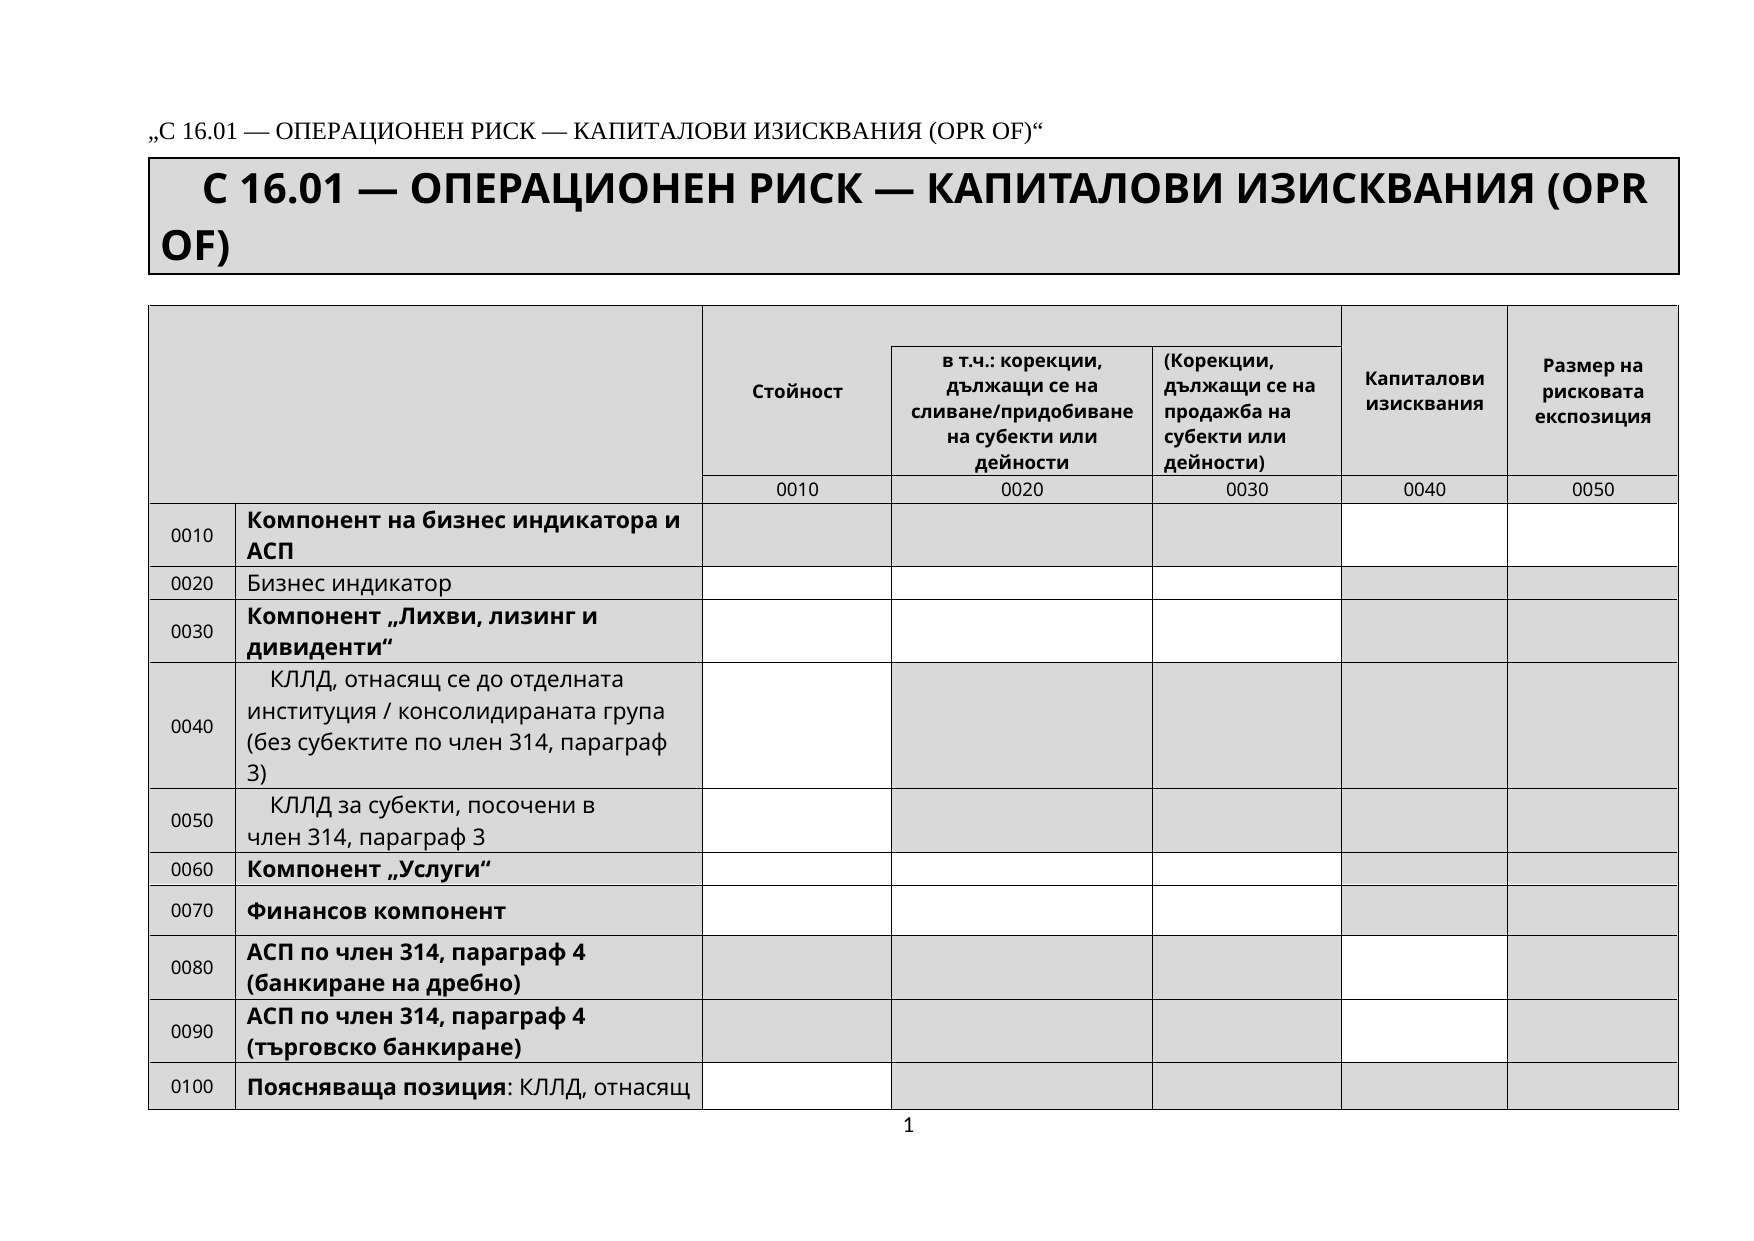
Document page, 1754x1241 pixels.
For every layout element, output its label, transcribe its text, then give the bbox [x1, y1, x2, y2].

table_cell [1342, 886, 1507, 935]
table_cell 0080 [149, 935, 235, 999]
table_cell [892, 275, 1153, 305]
table_cell [1153, 886, 1341, 935]
list „C 16.01 — ОПЕРАЦИОНЕН РИСК — КАПИТАЛОВИ ИЗИСКВАНИЯ (OPR OF)“ [148, 116, 1668, 145]
table_cell [703, 1000, 891, 1062]
table_cell [892, 853, 1152, 884]
table_cell [235, 275, 703, 305]
table_cell [1153, 1000, 1341, 1062]
table_cell Финансов компонент [236, 886, 702, 935]
table_cell [1153, 567, 1341, 599]
table_cell АСП по член 314, параграф 4 (банкиране на дребно) [236, 936, 702, 999]
table_cell [892, 306, 1153, 346]
table_cell [892, 936, 1152, 999]
table_cell [1342, 275, 1508, 305]
table_cell [1342, 663, 1507, 788]
table_cell [1153, 306, 1341, 346]
table_cell [892, 789, 1152, 852]
table_cell [1508, 503, 1678, 566]
table_cell Капиталови изисквания [1342, 306, 1507, 475]
table_cell [1153, 504, 1341, 566]
table_cell [1508, 662, 1678, 788]
table_cell [703, 936, 891, 999]
table_cell 0010 [149, 503, 235, 566]
table_cell (Корекции, дължащи се на продажба на субекти или дейности) [1153, 347, 1341, 475]
table_cell [703, 504, 891, 566]
table_cell 0020 [149, 566, 235, 599]
table_cell [1342, 567, 1507, 599]
table_cell [703, 886, 891, 935]
table_cell [703, 600, 891, 662]
table_cell 0100 [149, 1062, 235, 1109]
table_cell [149, 305, 702, 503]
table_cell [1153, 600, 1341, 662]
table_cell [892, 663, 1152, 788]
table_cell [892, 567, 1152, 599]
table_cell 0030 [1153, 476, 1341, 503]
table_cell [1342, 504, 1507, 566]
table_cell [1153, 789, 1341, 852]
table_cell 0020 [892, 476, 1152, 503]
table_cell Компонент на бизнес индикатора и АСП [236, 504, 702, 566]
table_cell [892, 600, 1152, 662]
table_cell 0010 [703, 476, 891, 503]
table_cell [1508, 566, 1678, 599]
table_cell в т.ч.: корекции, дължащи се на сливане/придобиване на субекти или дейности [892, 347, 1152, 475]
table_cell Размер на рисковата експозиция [1508, 305, 1678, 475]
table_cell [236, 1063, 702, 1109]
table_cell КЛЛД за субекти, посочени в член 314, параграф 3 [236, 789, 702, 852]
table_cell 0030 [149, 599, 235, 662]
table_cell [1153, 853, 1341, 884]
table_cell 0040 [1342, 476, 1507, 503]
table_cell [703, 853, 891, 884]
table_cell [1342, 1000, 1507, 1062]
table_cell 0090 [149, 999, 235, 1062]
table_cell АСП по член 314, параграф 4 (търговско банкиране) [236, 1000, 702, 1062]
table_cell Бизнес индикатор [236, 567, 702, 599]
table_cell [1508, 935, 1678, 999]
table_cell [703, 1063, 891, 1109]
table_cell Стойност [703, 306, 892, 475]
table_cell [1508, 852, 1678, 884]
table_cell [703, 275, 892, 305]
table_cell 0060 [149, 852, 235, 884]
table_cell 0050 [1508, 475, 1678, 503]
table_cell [1508, 788, 1678, 852]
table_cell [1342, 853, 1507, 884]
table_cell [1153, 275, 1342, 305]
table_cell [1153, 1063, 1341, 1109]
table_cell [1508, 599, 1678, 662]
table_cell [892, 886, 1152, 935]
table_cell [1342, 600, 1507, 662]
table_cell 0040 [149, 662, 235, 788]
table_cell [892, 504, 1152, 566]
table_cell [1342, 1063, 1507, 1109]
table_cell Компонент „Услуги“ [236, 853, 702, 884]
table_cell [892, 1000, 1152, 1062]
table_cell [1342, 789, 1507, 852]
table_cell [703, 789, 891, 852]
table_cell [1342, 936, 1507, 999]
table_header C 16.01 — ОПЕРАЦИОНЕН РИСК — КАПИТАЛОВИ ИЗИСКВАНИЯ (OPR OF) [150, 159, 1678, 273]
table_cell [1508, 1062, 1678, 1109]
table_cell Компонент „Лихви, лизинг и дивиденти“ [236, 600, 702, 662]
table_cell [1508, 999, 1678, 1062]
table_cell [1508, 275, 1679, 305]
table_cell [703, 663, 891, 788]
table_cell [1153, 663, 1341, 788]
table_cell [1508, 885, 1678, 935]
table_cell [892, 1063, 1152, 1109]
table_cell 0050 [149, 788, 235, 852]
table_cell [149, 275, 235, 305]
table_cell [1153, 936, 1341, 999]
table_cell 0070 [149, 885, 235, 935]
table_cell [703, 567, 891, 599]
table_cell КЛЛД, отнасящ се до отделната институция / консолидираната група (без субектите по член 314, параграф 3) [236, 663, 702, 788]
